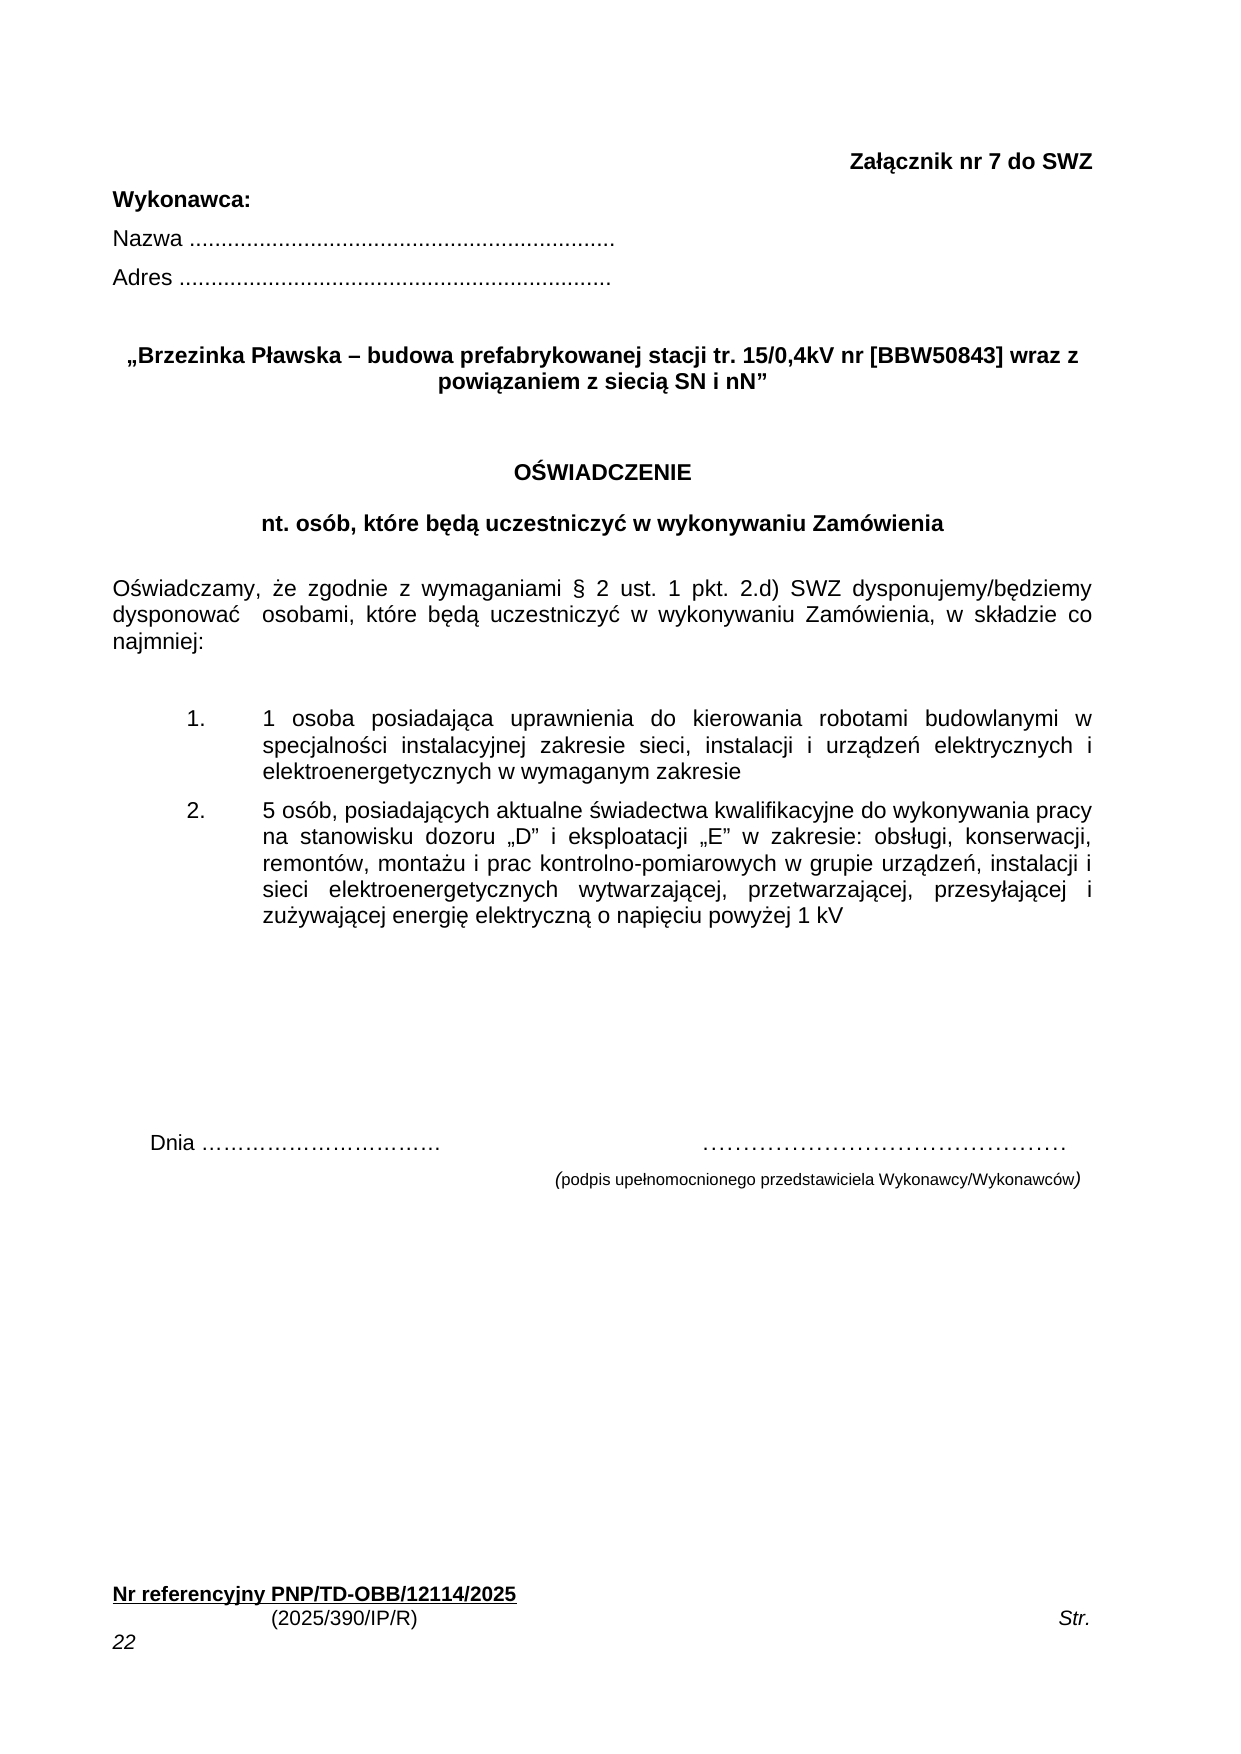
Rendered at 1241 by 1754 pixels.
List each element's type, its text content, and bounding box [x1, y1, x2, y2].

text Nazwa ................................................................... [112, 225, 1093, 252]
list 1 osoba posiadająca uprawnienia do kierowania robotami budowlanymi w specjalności instalacyjnej zakresie sieci, instalacji i urządzeń elektrycznych i elektroenergetycznych w wymaganym zakresie [186, 705, 1093, 784]
text Adres .................................................................... [112, 264, 1093, 291]
text Wykonawca: [112, 186, 1093, 213]
text nt. osób, które będą uczestniczyć w wykonywaniu Zamówienia [112, 510, 1093, 536]
text „Brzezinka Pławska – budowa prefabrykowanej stacji tr. 15/0,4kV nr [BBW50843] wraz z powiązaniem z siecią SN i nN” [112, 342, 1093, 394]
text (podpis upełnomocnionego przedstawiciela Wykonawcy/Wykonawców) [481, 1167, 1093, 1189]
text Oświadczamy, że zgodnie z wymaganiami § 2 ust. 1 pkt. 2.d) SWZ dysponujemy/będziemy dysponować osobami, które będą uczestniczyć w wykonywaniu Zamówienia, w składzie co najmniej: [112, 575, 1093, 654]
text Dnia …………………………… ............................................. [150, 1130, 1093, 1155]
list 5 osób, posiadających aktualne świadectwa kwalifikacyjne do wykonywania pracy na stanowisku dozoru „D” i eksploatacji „E” w zakresie: obsługi, konserwacji, remontów, montażu i prac kontrolno-pomiarowych w grupie urządzeń, instalacji i sieci elektroenergetycznych wytwarzającej, przetwarzającej, przesyłającej i zużywającej energię elektryczną o napięciu powyżej 1 kV [186, 797, 1093, 929]
text Załącznik nr 7 do SWZ [112, 148, 1093, 174]
text OŚWIADCZENIE [112, 458, 1093, 485]
